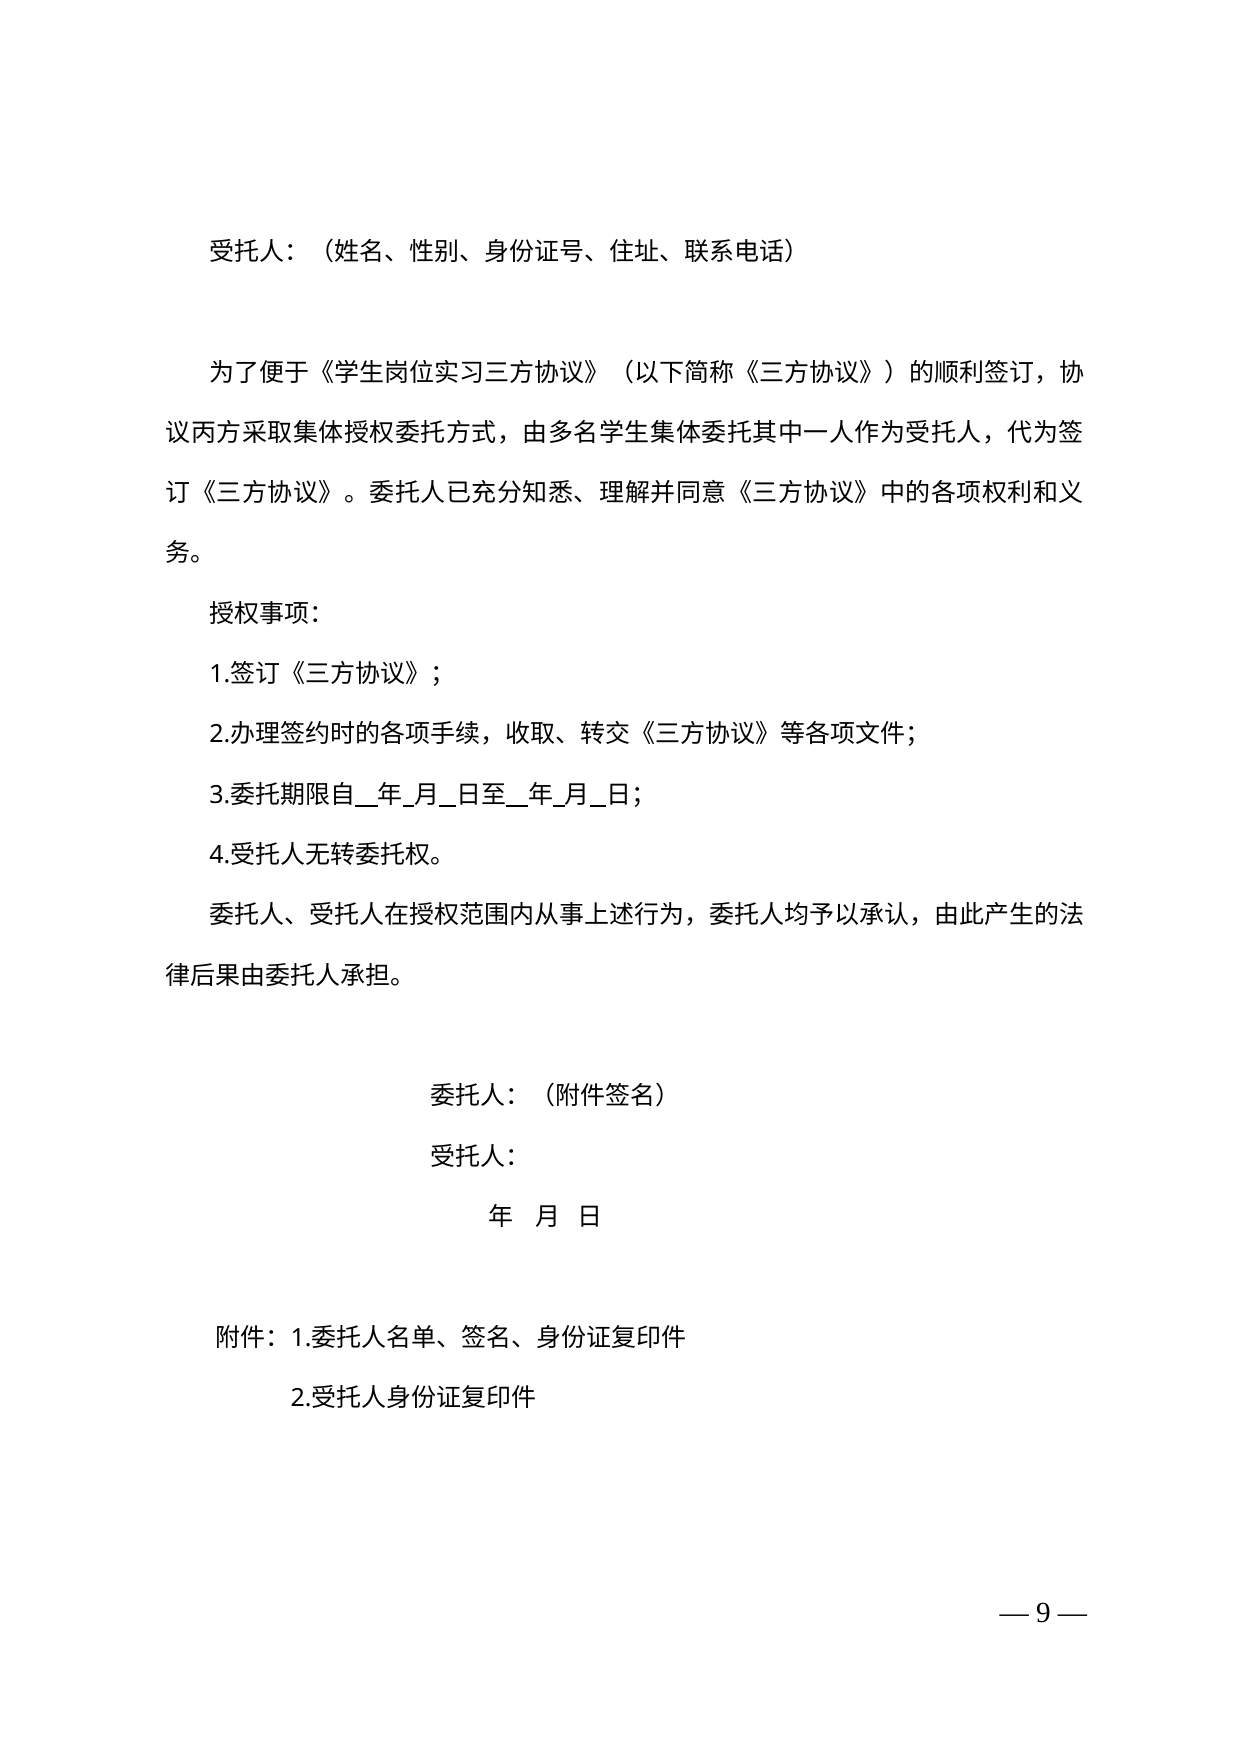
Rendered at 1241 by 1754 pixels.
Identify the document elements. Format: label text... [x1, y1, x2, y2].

text 3.委托期限自 年 月 日至 年 月 日； [165, 762, 1087, 822]
text 2.受托人身份证复印件 [165, 1365, 1087, 1426]
text 1.签订《三方协议》； [165, 642, 1087, 702]
text 委托人、受托人在授权范围内从事上述行为，委托人均予以承认，由此产生的法律后果由委托人承担。 [165, 883, 1087, 1003]
text 2.办理签约时的各项手续，收取、转交《三方协议》等各项文件； [165, 702, 1087, 762]
text 年 月 日 [165, 1184, 1087, 1245]
text 授权事项： [165, 581, 1087, 642]
text 受托人： [165, 1124, 1087, 1184]
text 委托人：（附件签名） [165, 1064, 1087, 1124]
text 4.受托人无转委托权。 [165, 822, 1087, 883]
text 附件：1.委托人名单、签名、身份证复印件 [165, 1305, 1087, 1365]
text 为了便于《学生岗位实习三方协议》（以下简称《三方协议》）的顺利签订，协议丙方采取集体授权委托方式，由多名学生集体委托其中一人作为受托人，代为签订《三方协议》。委托人已充分知悉、理解并同意《三方协议》中的各项权利和义务。 [165, 340, 1087, 581]
text 受托人：（姓名、性别、身份证号、住址、联系电话） [165, 219, 1087, 280]
